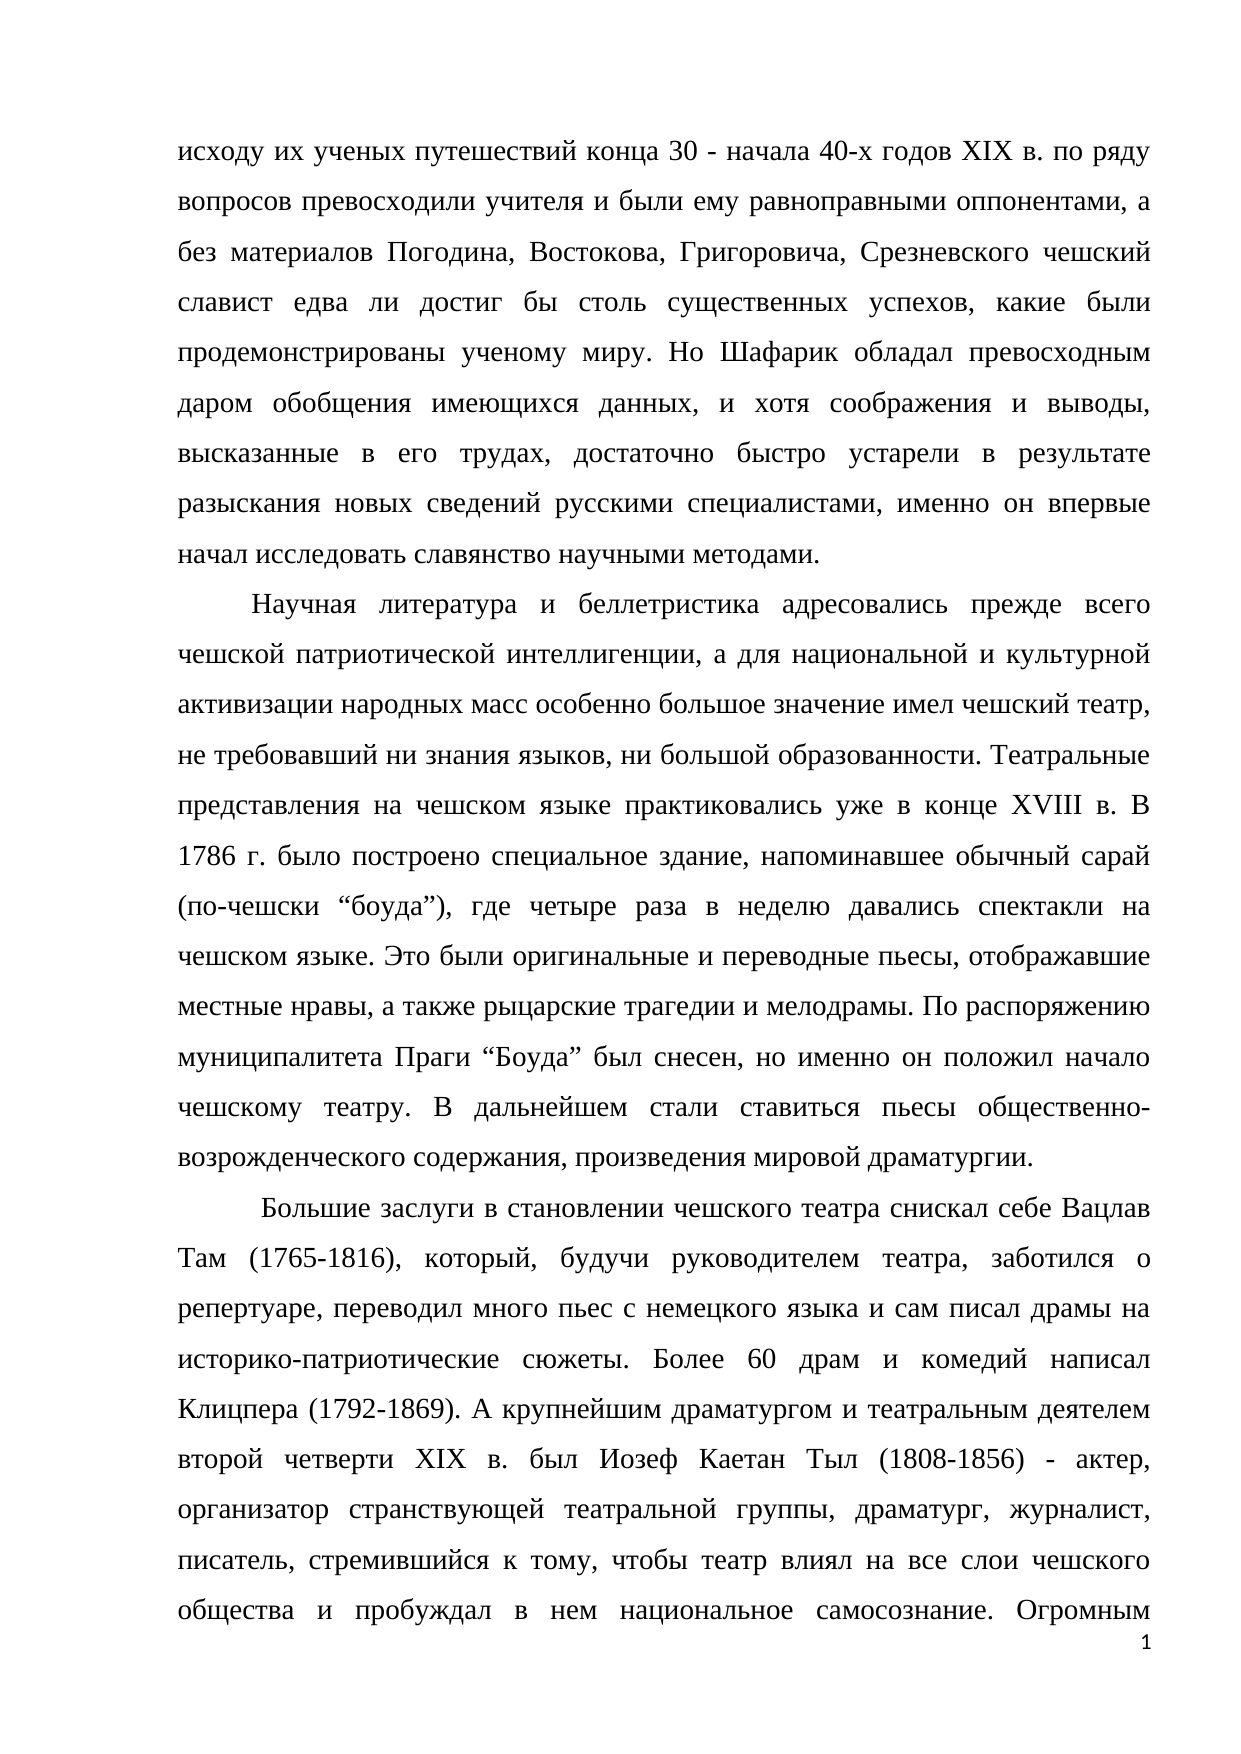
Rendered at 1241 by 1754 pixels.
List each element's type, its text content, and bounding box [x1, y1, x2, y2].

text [177, 133, 1152, 569]
text Научная литература и беллетристика адресовались прежде всего чешской патриотической интеллигенции, а для национальной и культурной активизации народных масс особенно большое значение имел чешский театр, не требовавший ни знания языков, ни большой образованности. Театральные представления на чешском языке практиковались уже в конце XVIII в. В 1786 г. было построено специальное здание, напоминавшее обычный сарай (по-чешски “боуда”), где четыре раза в неделю давались спектакли на чешском языке. Это были оригинальные и переводные пьесы, отображавшие местные нравы, а также рыцарские трагедии и мелодрамы. По распоряжению муниципалитета Праги “Боуда” был снесен, но именно он положил начало чешскому театру. В дальнейшем стали ставиться пьесы общественно-возрожденческого содержания, произведения мировой драматургии. [177, 586, 1152, 1173]
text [177, 1190, 1152, 1626]
